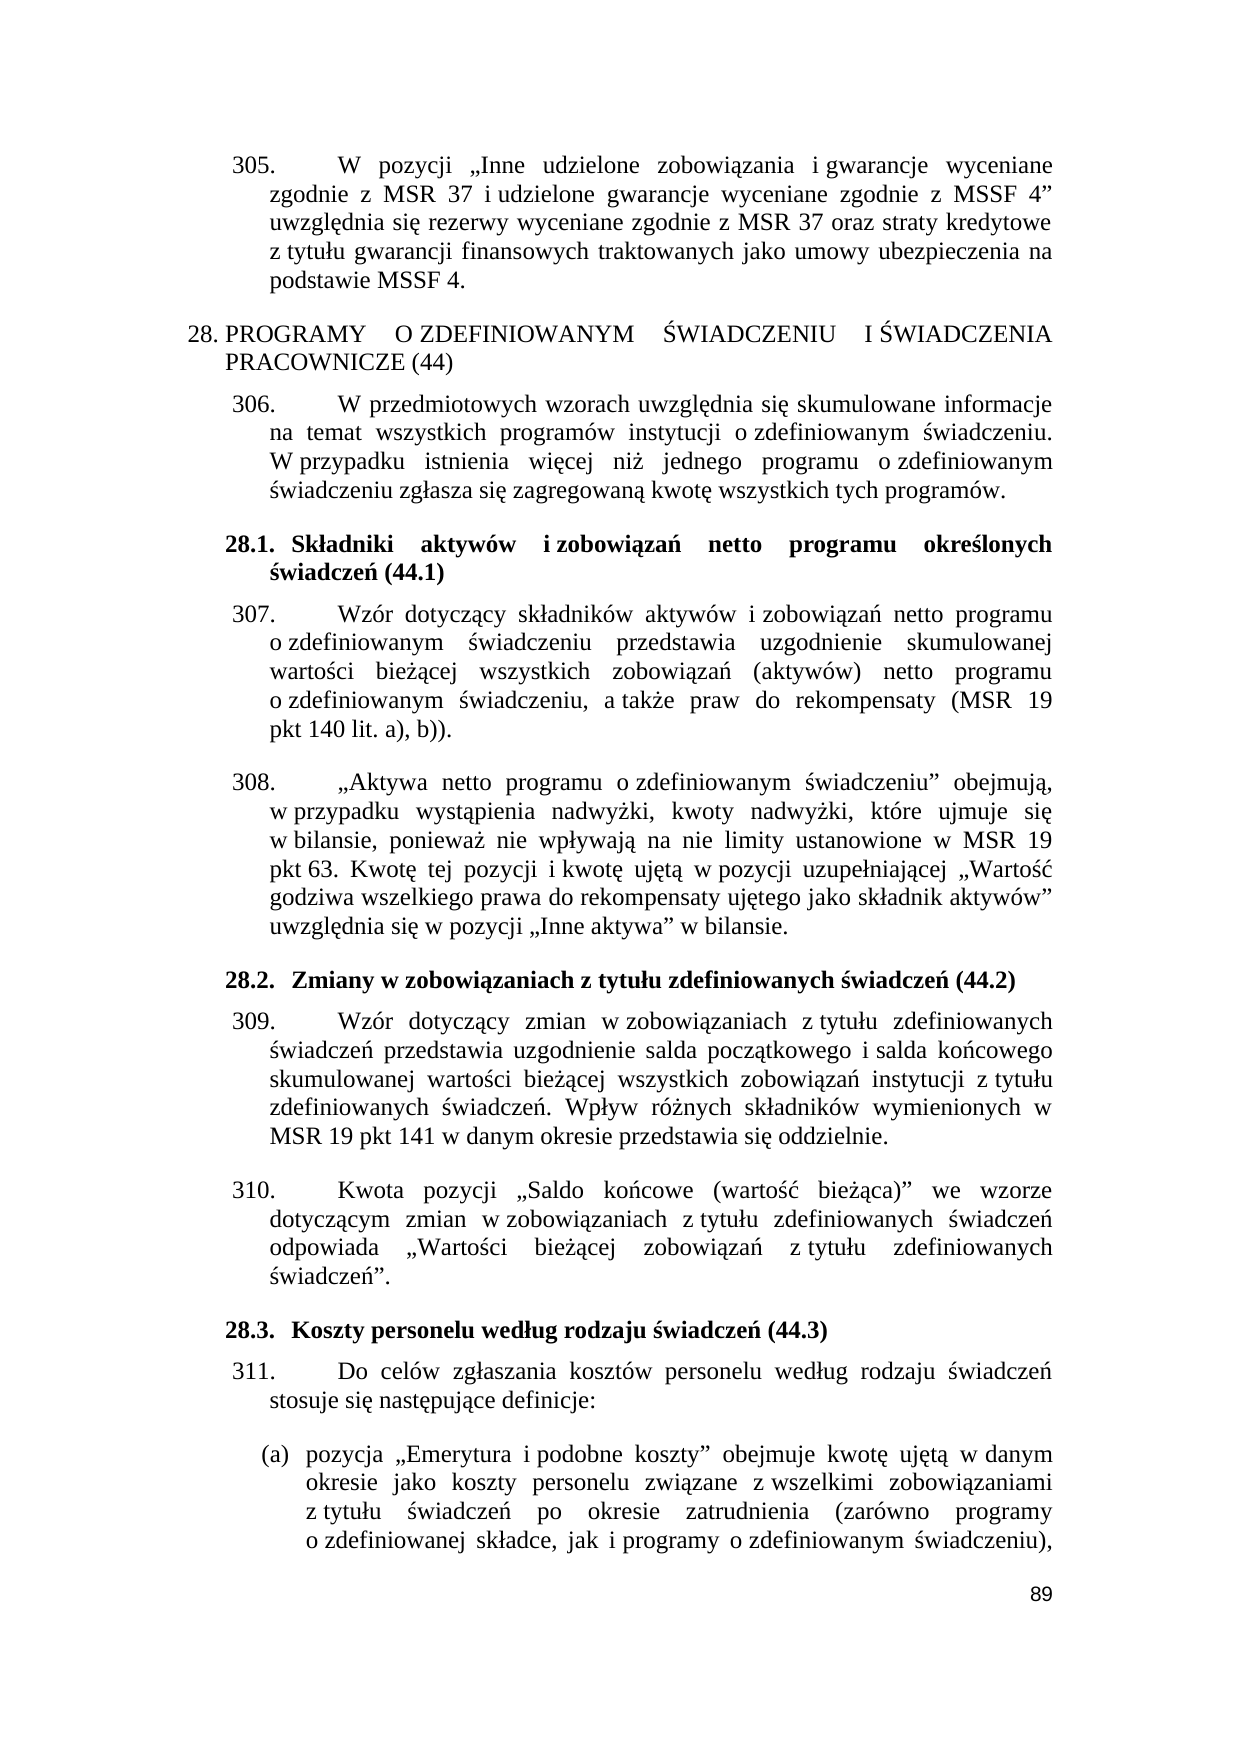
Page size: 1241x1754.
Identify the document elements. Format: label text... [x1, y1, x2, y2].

text W przedmiotowych wzorach uwzględnia się skumulowane informacje na temat wszystkich programów instytucji o zdefiniowanym świadczeniu. W przypadku istnienia więcej niż jednego programu o zdefiniowanym świadczeniu zgłasza się zagregowaną kwotę wszystkich tych programów. [232, 389, 1053, 504]
text Wzór dotyczący składników aktywów i zobowiązań netto programu o zdefiniowanym świadczeniu przedstawia uzgodnienie skumulowanej wartości bieżącej wszystkich zobowiązań (aktywów) netto programu o zdefiniowanym świadczeniu, a także praw do rekompensaty (MSR 19 pkt 140 lit. a), b)). [232, 599, 1053, 742]
text Wzór dotyczący zmian w zobowiązaniach z tytułu zdefiniowanych świadczeń przedstawia uzgodnienie salda początkowego i salda końcowego skumulowanej wartości bieżącej wszystkich zobowiązań instytucji z tytułu zdefiniowanych świadczeń. Wpływ różnych składników wymienionych w MSR 19 pkt 141 w danym okresie przedstawia się oddzielnie. [232, 1006, 1053, 1150]
subtitle Składniki aktywów i zobowiązań netto programu określonych świadczeń (44.1) [225, 529, 1053, 586]
text W pozycji „Inne udzielone zobowiązania i gwarancje wyceniane zgodnie z MSR 37 i udzielone gwarancje wyceniane zgodnie z MSSF 4” uwzględnia się rezerwy wyceniane zgodnie z MSR 37 oraz straty kredytowe z tytułu gwarancji finansowych traktowanych jako umowy ubezpieczenia na podstawie MSSF 4. [232, 150, 1053, 294]
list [261, 1439, 1053, 1554]
subtitle Programy o zdefiniowanym świadczeniu i świadczenia pracownicze (44) [187, 319, 1053, 376]
subtitle Koszty personelu według rodzaju świadczeń (44.3) [225, 1315, 1053, 1344]
subtitle Zmiany w zobowiązaniach z tytułu zdefiniowanych świadczeń (44.2) [225, 965, 1053, 994]
text Do celów zgłaszania kosztów personelu według rodzaju świadczeń stosuje się następujące definicje: [232, 1356, 1053, 1414]
text „Aktywa netto programu o zdefiniowanym świadczeniu” obejmują, w przypadku wystąpienia nadwyżki, kwoty nadwyżki, które ujmuje się w bilansie, ponieważ nie wpływają na nie limity ustanowione w MSR 19 pkt 63. Kwotę tej pozycji i kwotę ujętą w pozycji uzupełniającej „Wartość godziwa wszelkiego prawa do rekompensaty ujętego jako składnik aktywów” uwzględnia się w pozycji „Inne aktywa” w bilansie. [232, 767, 1053, 940]
text Kwota pozycji „Saldo końcowe (wartość bieżąca)” we wzorze dotyczącym zmian w zobowiązaniach z tytułu zdefiniowanych świadczeń odpowiada „Wartości bieżącej zobowiązań z tytułu zdefiniowanych świadczeń”. [232, 1175, 1053, 1290]
